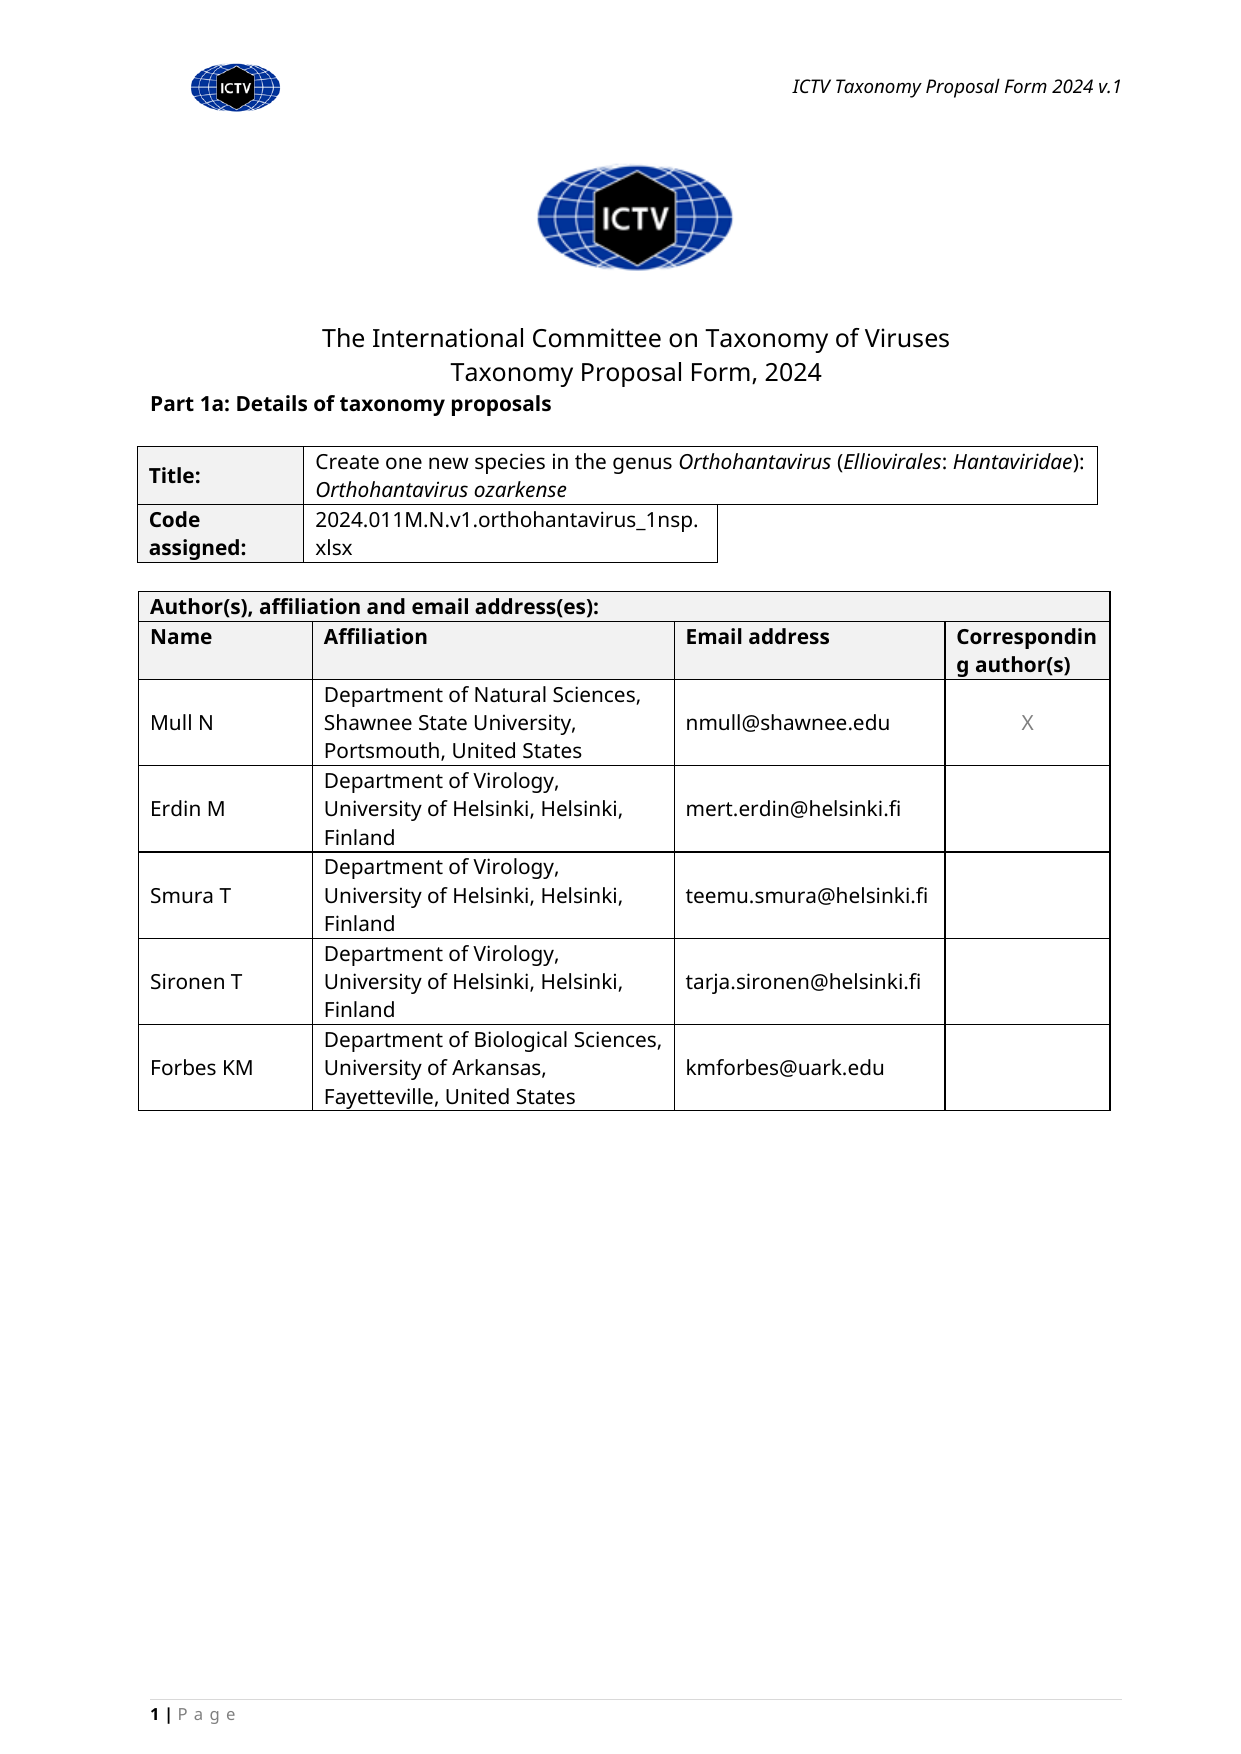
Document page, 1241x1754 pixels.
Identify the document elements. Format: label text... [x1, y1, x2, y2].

table_cell Name [139, 622, 312, 679]
table_cell kmforbes@uark.edu [675, 1025, 944, 1110]
table_header Title: [138, 447, 303, 504]
table_cell tarja.sironen@helsinki.fi [675, 939, 944, 1024]
table_cell teemu.smura@helsinki.fi [675, 853, 944, 938]
table_cell mert.erdin@helsinki.fi [675, 766, 944, 851]
table_header Create one new species in the genus Orthohantavirus (Elliovirales: Hantaviridae): Orthohantavirus ozarkense [304, 447, 1097, 504]
text The International Committee on Taxonomy of Viruses [150, 321, 1122, 355]
table_cell X [946, 680, 1109, 765]
table_cell Corresponding author(s) [946, 622, 1109, 679]
table_cell 2024.011M.N.v1.orthohantavirus_1nsp.xlsx [304, 505, 717, 562]
table_cell Sironen T [139, 939, 312, 1024]
table_cell Code assigned: [138, 505, 303, 562]
table_cell nmull@shawnee.edu [675, 680, 944, 765]
table_cell Department of Natural Sciences, Shawnee State University, Portsmouth, United States [313, 680, 674, 765]
table_cell Department of Virology, University of Helsinki, Helsinki, Finland [313, 766, 674, 851]
picture [190, 56, 282, 113]
table_cell [946, 1025, 1109, 1110]
table_cell Mull N [139, 680, 312, 765]
text Taxonomy Proposal Form, 2024 [150, 355, 1122, 389]
table_cell [946, 853, 1109, 938]
table_cell Email address [675, 622, 944, 679]
table_cell Department of Biological Sciences, University of Arkansas, Fayetteville, United States [313, 1025, 674, 1110]
table_cell [946, 939, 1109, 1024]
table_header Author(s), affiliation and email address(es): [139, 592, 1109, 621]
table_cell [946, 766, 1109, 851]
table_cell Affiliation [313, 622, 674, 679]
text Part 1a: Details of taxonomy proposals [150, 389, 1122, 417]
picture [535, 150, 737, 274]
table_cell Forbes KM [139, 1025, 312, 1110]
table_cell Erdin M [139, 766, 312, 851]
table_cell Department of Virology, University of Helsinki, Helsinki, Finland [313, 853, 674, 938]
table_cell Smura T [139, 853, 312, 938]
table_cell Department of Virology, University of Helsinki, Helsinki, Finland [313, 939, 674, 1024]
